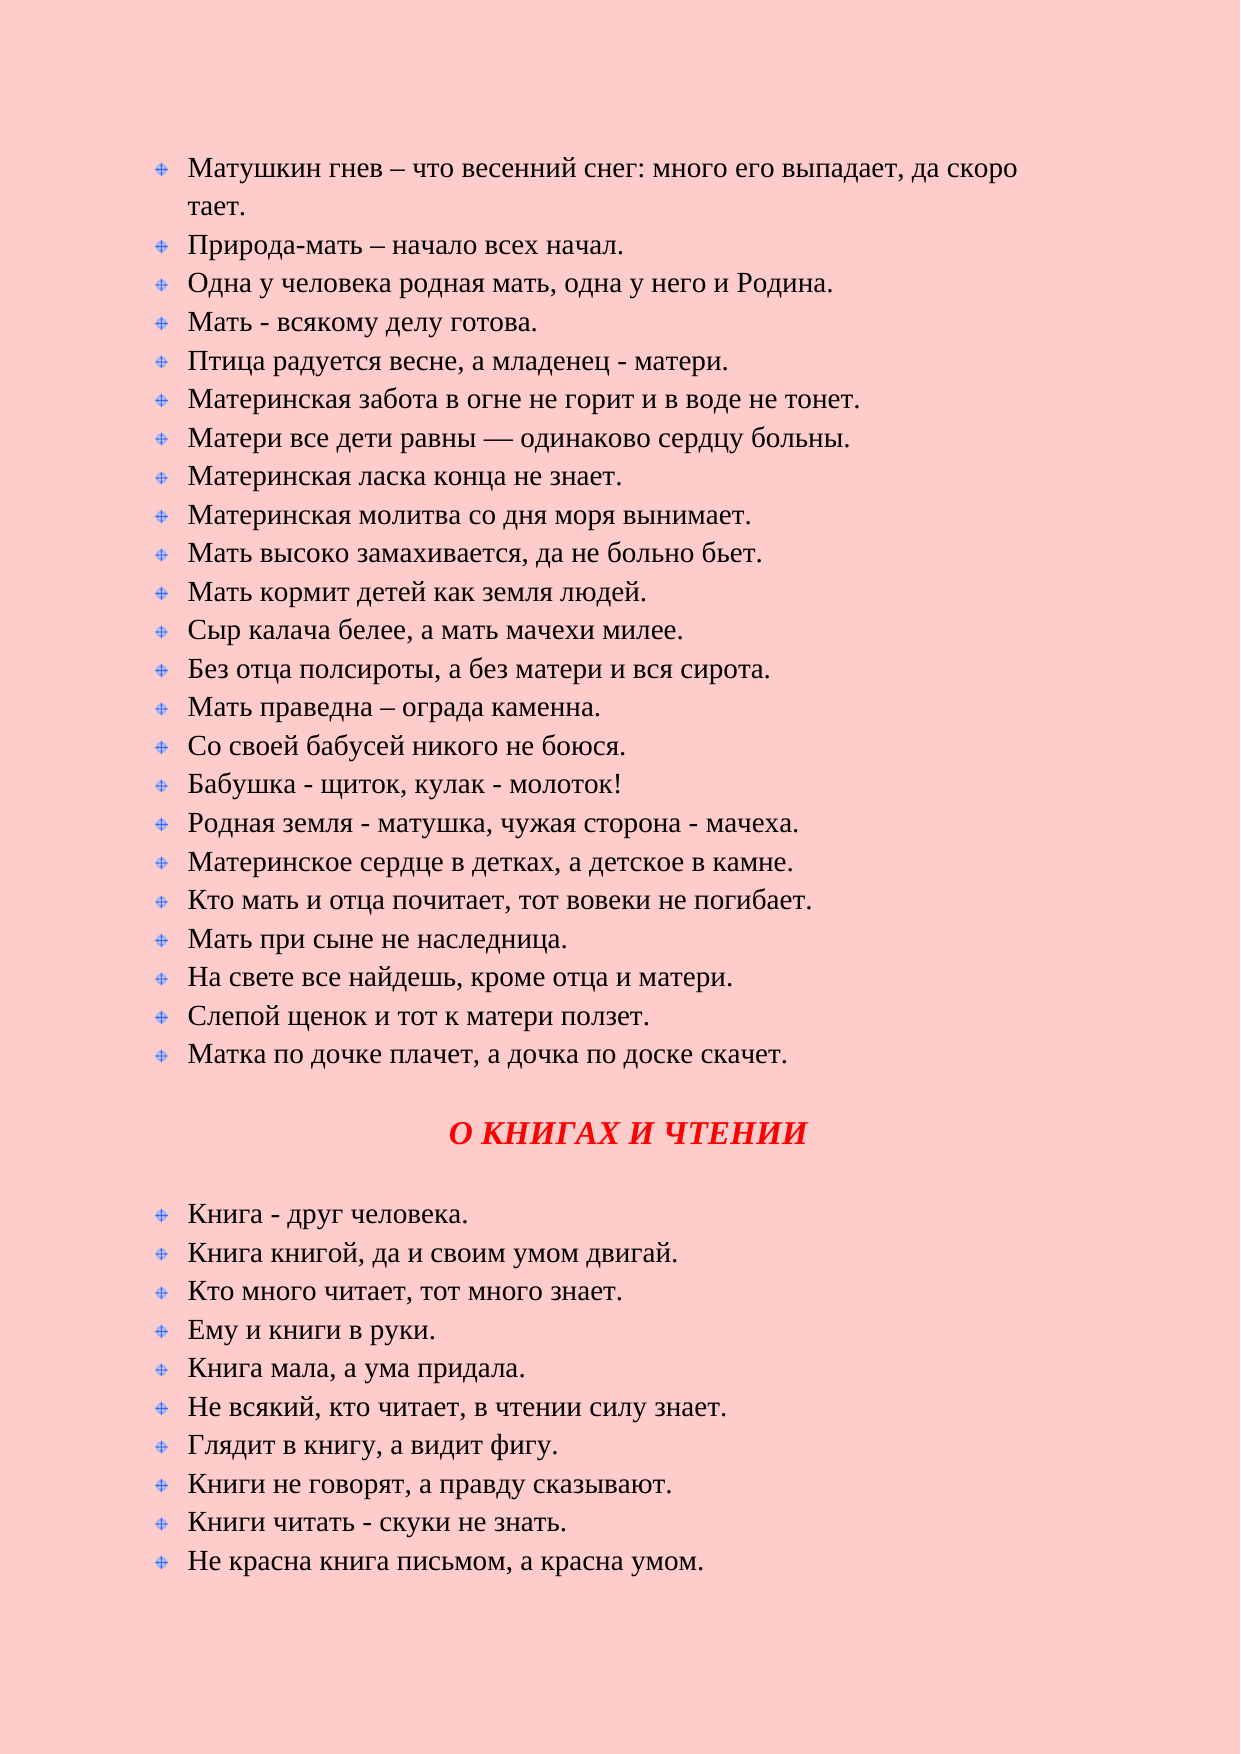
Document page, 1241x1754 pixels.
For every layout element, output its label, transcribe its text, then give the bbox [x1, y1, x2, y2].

picture [151, 1284, 168, 1301]
list Бабушка - щиток, кулак - молоток! [150, 767, 1069, 800]
list Книги не говорят, а правду сказывают. [150, 1466, 1069, 1499]
picture [151, 353, 168, 370]
list Слепой щенок и тот к матери ползет. [150, 998, 1069, 1031]
list Со своей бабусей никого не боюся. [150, 728, 1069, 762]
picture [151, 931, 168, 949]
picture [151, 854, 168, 871]
list Материнская молитва со дня моря вынимает. [150, 497, 1069, 530]
picture [151, 276, 168, 293]
list Ему и книги в руки. [150, 1312, 1069, 1345]
list О КНИГАХ И ЧТЕНИИ [187, 1113, 1069, 1152]
list Книга мала, а ума придала. [150, 1350, 1069, 1384]
picture [151, 700, 168, 717]
list Книга - друг человека. [150, 1196, 1069, 1230]
picture [151, 430, 168, 447]
list Одна у человека родная мать, одна у него и Родина. [150, 266, 1069, 299]
picture [151, 1361, 168, 1378]
picture [151, 1206, 168, 1224]
list Матери все дети равны — одинаково сердцу больны. [150, 420, 1069, 453]
picture [151, 160, 168, 178]
picture [151, 738, 168, 756]
picture [151, 1438, 168, 1455]
picture [151, 314, 168, 332]
picture [151, 1476, 168, 1494]
list Кто много читает, тот много знает. [150, 1273, 1069, 1307]
picture [151, 237, 168, 255]
list Мать - всякому делу готова. [150, 304, 1069, 338]
picture [151, 1399, 168, 1417]
list Не всякий, кто читает, в чтении силу знает. [150, 1389, 1069, 1422]
list Матка по дочке плачет, а дочка по доске скачет. [150, 1036, 1069, 1070]
list Мать высоко замахивается, да не больно бьет. [150, 535, 1069, 569]
picture [151, 777, 168, 794]
picture [151, 1047, 168, 1064]
picture [151, 1245, 168, 1262]
picture [151, 546, 168, 563]
list Мать кормит детей как земля людей. [150, 574, 1069, 607]
list Птица радуется весне, а младенец - матери. [150, 343, 1069, 376]
list Материнская ласка конца не знает. [150, 458, 1069, 492]
picture [151, 815, 168, 833]
list Материнская забота в огне не горит и в воде не тонет. [150, 381, 1069, 415]
picture [151, 623, 168, 640]
list Материнское сердце в детках, а детское в камне. [150, 844, 1069, 877]
picture [151, 893, 168, 910]
list Мать при сыне не наследница. [150, 921, 1069, 954]
list Родная земля - матушка, чужая сторона - мачеха. [150, 805, 1069, 839]
picture [151, 469, 168, 486]
list Глядит в книгу, а видит фигу. [150, 1427, 1069, 1461]
picture [151, 507, 168, 525]
picture [151, 1515, 168, 1532]
picture [151, 391, 168, 409]
list Книги читать - скуки не знать. [150, 1504, 1069, 1538]
list Без отца полсироты, а без матери и вся сирота. [150, 651, 1069, 684]
picture [151, 1008, 168, 1026]
list Матушкин гнев – что весенний снег: много его выпадает, да скоро тает. [150, 150, 1069, 222]
picture [151, 661, 168, 679]
list На свете все найдешь, кроме отца и матери. [150, 959, 1069, 993]
picture [151, 970, 168, 987]
list Книга книгой, да и своим умом двигай. [150, 1235, 1069, 1268]
list Мать праведна – ограда каменна. [150, 689, 1069, 723]
picture [151, 1322, 168, 1340]
list Не красна книга письмом, а красна умом. [150, 1543, 1069, 1577]
list Природа-мать – начало всех начал. [150, 227, 1069, 261]
picture [151, 1553, 168, 1571]
list Сыр калача белее, а мать мачехи милее. [150, 612, 1069, 646]
picture [151, 584, 168, 602]
list Кто мать и отца почитает, тот вовеки не погибает. [150, 882, 1069, 916]
